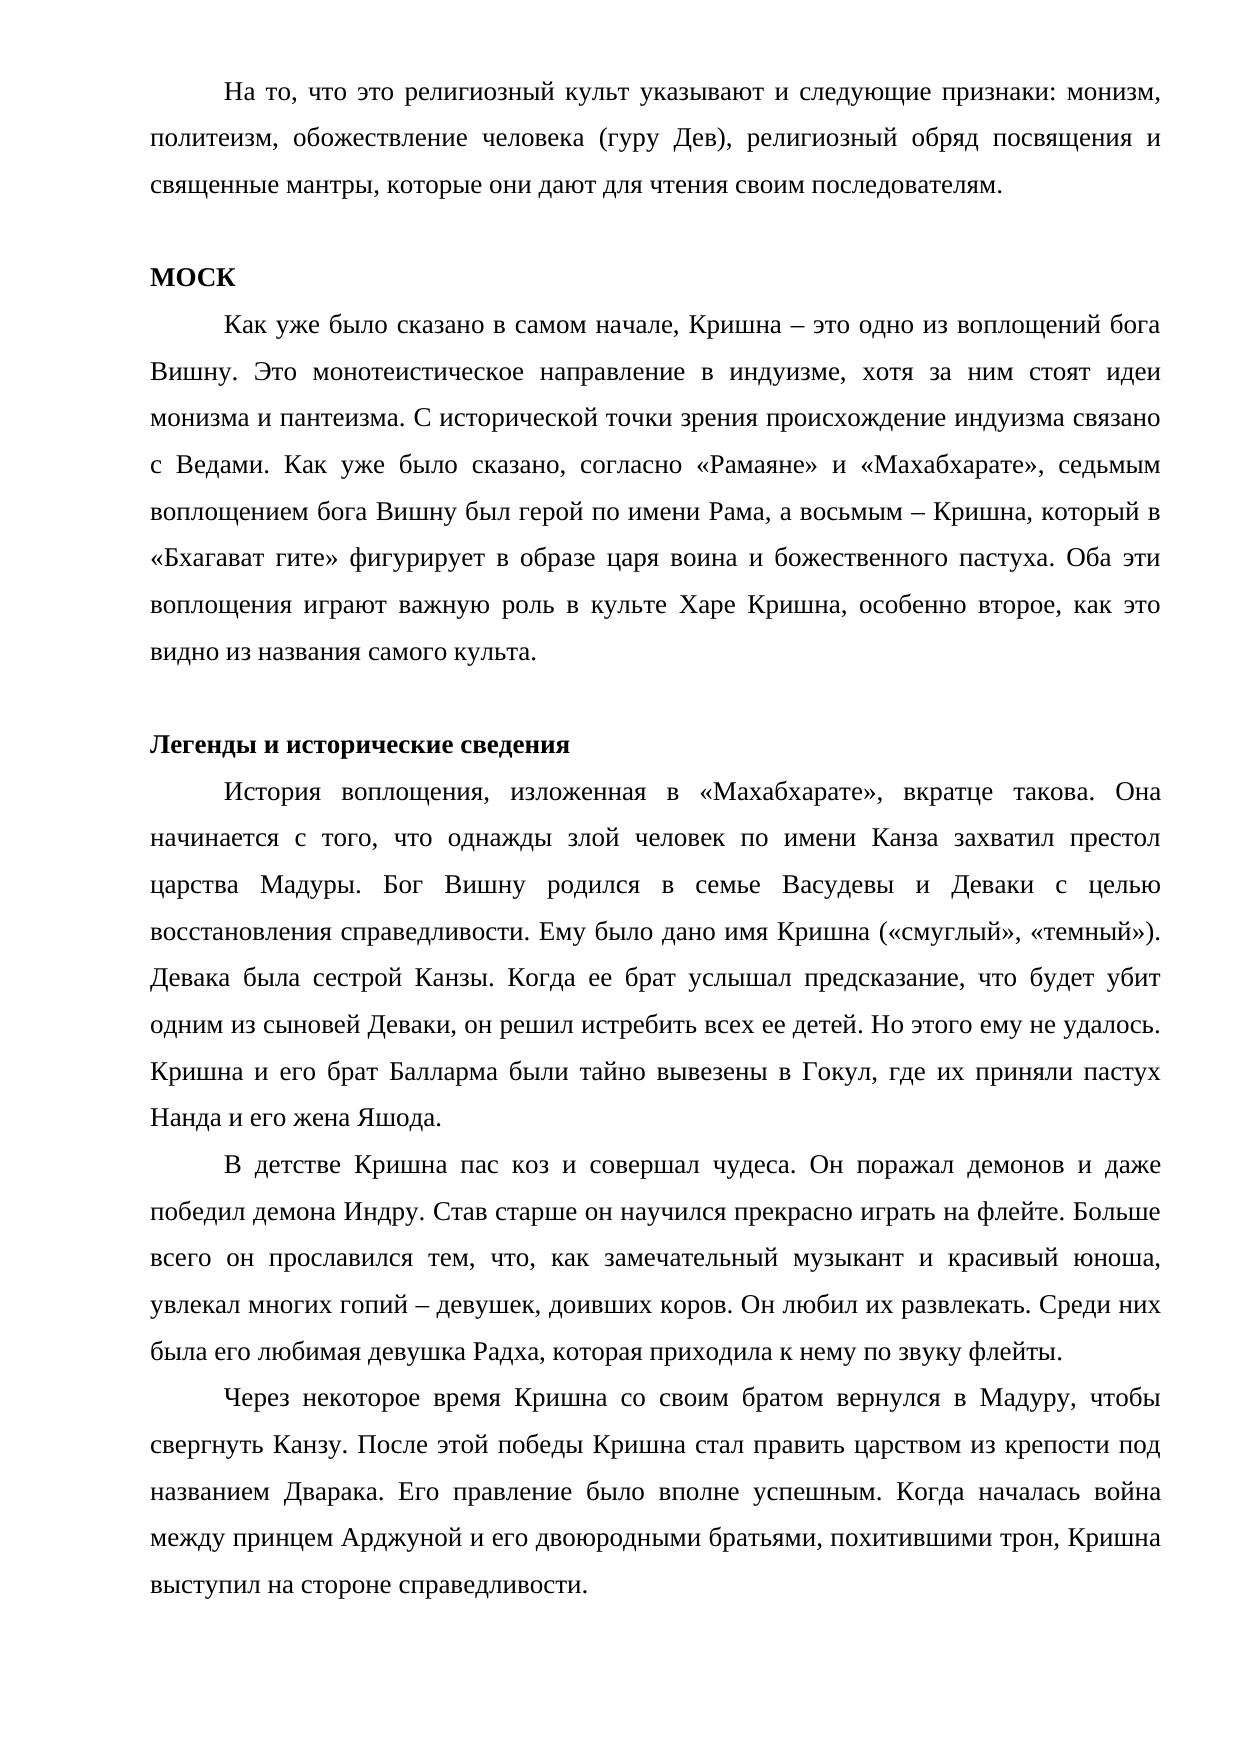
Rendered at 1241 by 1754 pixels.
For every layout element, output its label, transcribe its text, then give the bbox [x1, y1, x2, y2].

text В детстве Кришна пас коз и совершал чудеса. Он поражал демонов и даже победил демона Индру. Став старше он научился прекрасно играть на флейте. Больше всего он прославился тем, что, как замечательный музыкант и красивый юноша, увлекал многих гопий – девушек, доивших коров. Он любил их развлекать. Среди них была его любимая девушка Радха, которая приходила к нему по звуку флейты. [150, 1148, 1162, 1366]
text МОСК [150, 262, 1162, 293]
text Легенды и исторические сведения [150, 728, 1162, 759]
text Через некоторое время Кришна со своим братом вернулся в Мадуру, чтобы свергнуть Канзу. После этой победы Кришна стал править царством из крепости под названием Дварака. Его правление было вполне успешным. Когда началась война между принцем Арджуной и его двоюродными братьями, похитившими трон, Кришна выступил на стороне справедливости. [150, 1382, 1162, 1599]
text Как уже было сказано в самом начале, Кришна – это одно из воплощений бога Вишну. Это монотеистическое направление в индуизме, хотя за ним стоят идеи монизма и пантеизма. С исторической точки зрения происхождение индуизма связано с Ведами. Как уже было сказано, согласно «Рамаяне» и «Махабхарате», седьмым воплощением бога Вишну был герой по имени Рама, а восьмым – Кришна, который в «Бхагават гите» фигурирует в образе царя воина и божественного пастуха. Оба эти воплощения играют важную роль в культе Харе Кришна, особенно второе, как это видно из названия самого культа. [150, 308, 1162, 666]
text На то, что это религиозный культ указывают и следующие признаки: монизм, политеизм, обожествление человека (гуру Дев), религиозный обряд посвящения и священные мантры, которые они дают для чтения своим последователям. [150, 75, 1162, 199]
text История воплощения, изложенная в «Махабхарате», вкратце такова. Она начинается с того, что однажды злой человек по имени Канза захватил престол царства Мадуры. Бог Вишну родился в семье Васудевы и Деваки с целью восстановления справедливости. Ему было дано имя Кришна («смуглый», «темный»). Девака была сестрой Канзы. Когда ее брат услышал предсказание, что будет убит одним из сыновей Деваки, он решил истребить всех ее детей. Но этого ему не удалось. Кришна и его брат Балларма были тайно вывезены в Гокул, где их приняли пастух Нанда и его жена Яшода. [150, 775, 1162, 1133]
